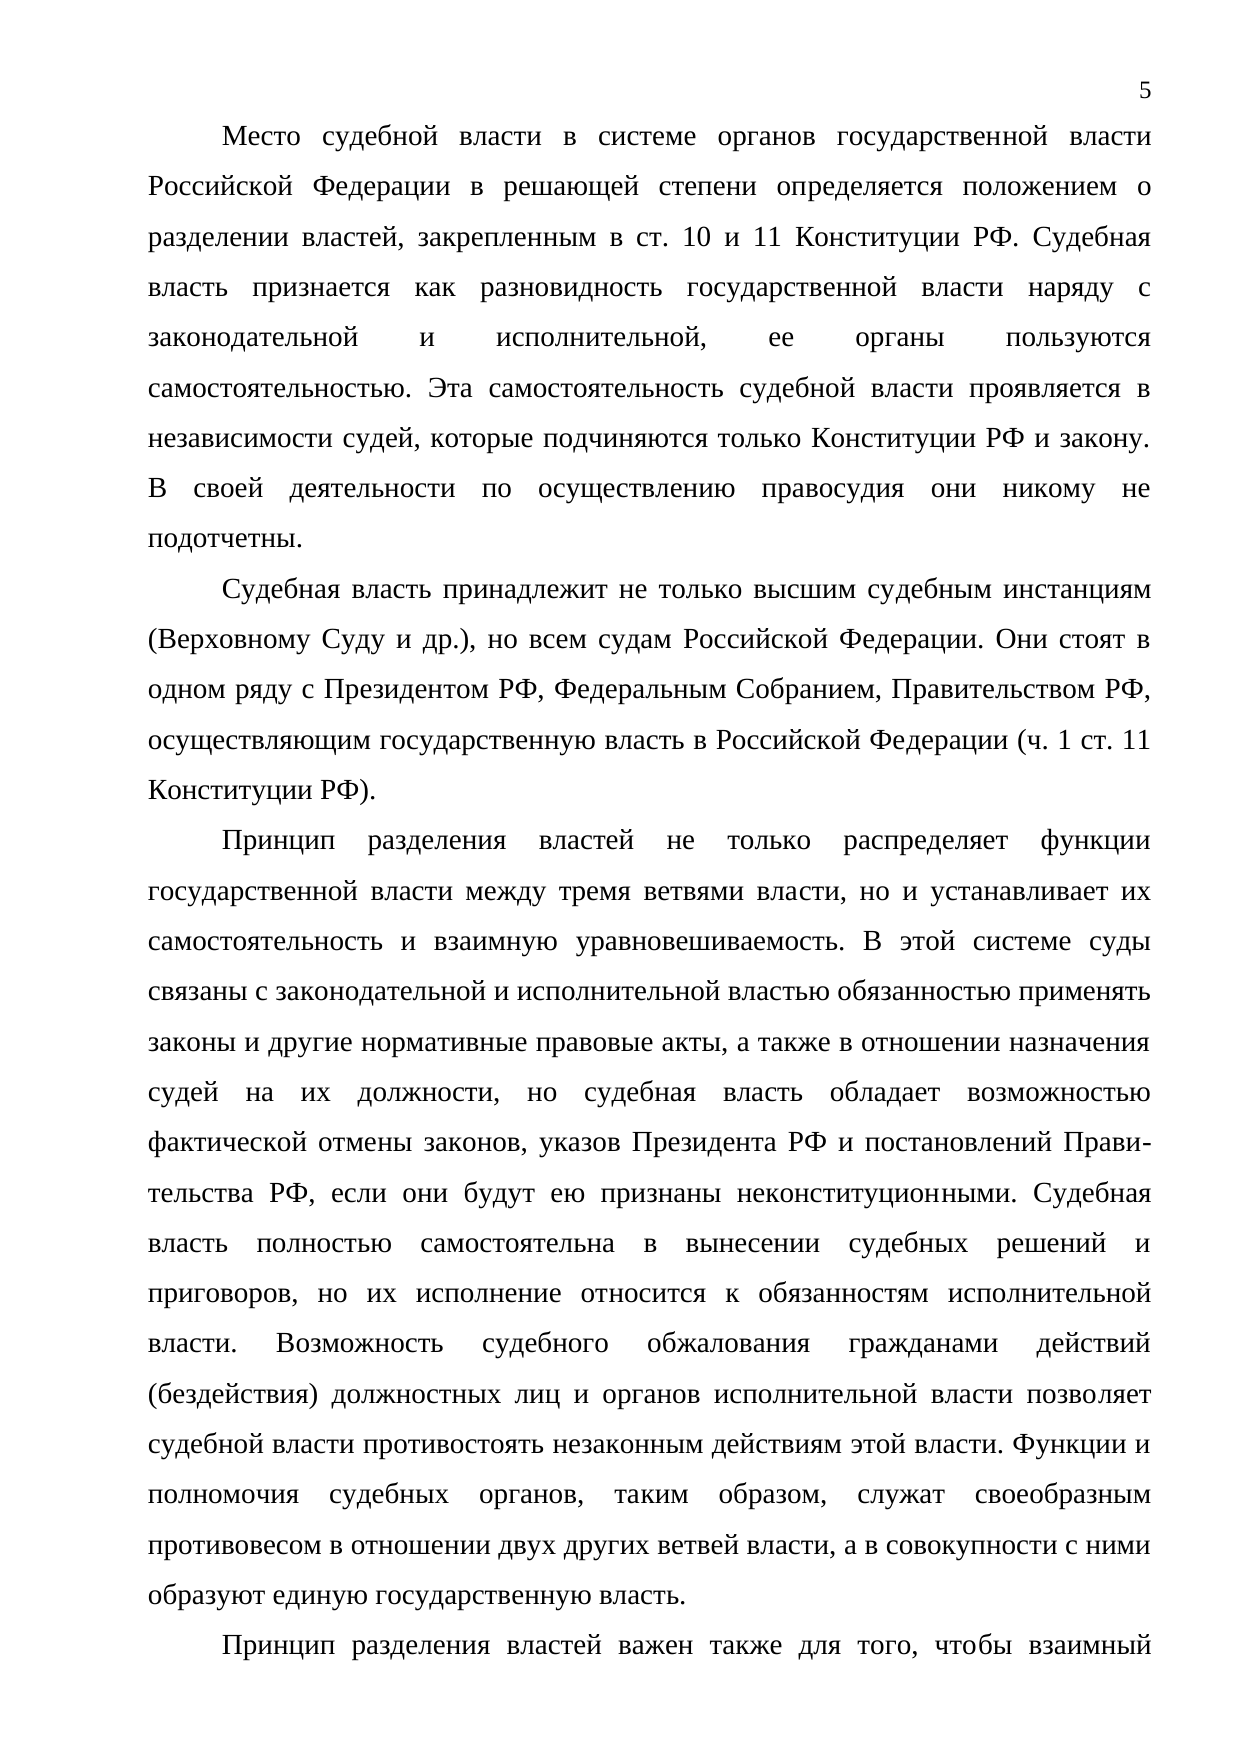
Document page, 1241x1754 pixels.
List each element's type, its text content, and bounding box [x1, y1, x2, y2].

text Принцип разделения властей не только распределяет функции государственной власти между тремя ветвями власти, но и устанавливает их самостоятельность и взаимную уравновешиваемость. В этой системе суды связаны с законодательной и исполнительной властью обязанностью применять законы и другие нормативные правовые акты, а также в отношении назначения судей на их должности, но судебная власть обладает возможностью фактической отмены законов, указов Президента РФ и постановлений Правительства РФ, если они будут ею признаны неконституционными. Судебная власть полностью самостоятельна в вынесении судебных решений и приговоров, но их исполнение относится к обязанностям исполнительной власти. Возможность судебного обжалования гражданами действий (бездействия) должностных лиц и органов исполнительной власти позволяет судебной власти противостоять незаконным действиям этой власти. Функции и полномочия судебных органов, таким образом, служат своеобразным противовесом в отношении двух других ветвей власти, а в совокупности с ними образуют единую государственную власть. [148, 822, 1152, 1611]
text Судебная власть принадлежит не только высшим судебным инстанциям (Верховному Суду и др.), но всем судам Российской Федерации. Они стоят в одном ряду с Президентом РФ, Федеральным Собранием, Правительством РФ, осуществляющим государственную власть в Российской Федерации (ч. 1 ст. 11 Конституции РФ). [148, 571, 1152, 806]
text Место судебной власти в системе органов государственной власти Российской Федерации в решающей степени определяется положением о разделении властей, закрепленным в ст. 10 и 11 Конституции РФ. Судебная власть признается как разновидность государственной власти наряду с законодательной и исполнительной, ее органы пользуются самостоятельностью. Эта самостоятельность судебной власти проявляется в независимости судей, которые подчиняются только Конституции РФ и закону. В своей деятельности по осуществлению правосудия они никому не подотчетны. [148, 118, 1152, 554]
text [148, 1627, 1152, 1661]
